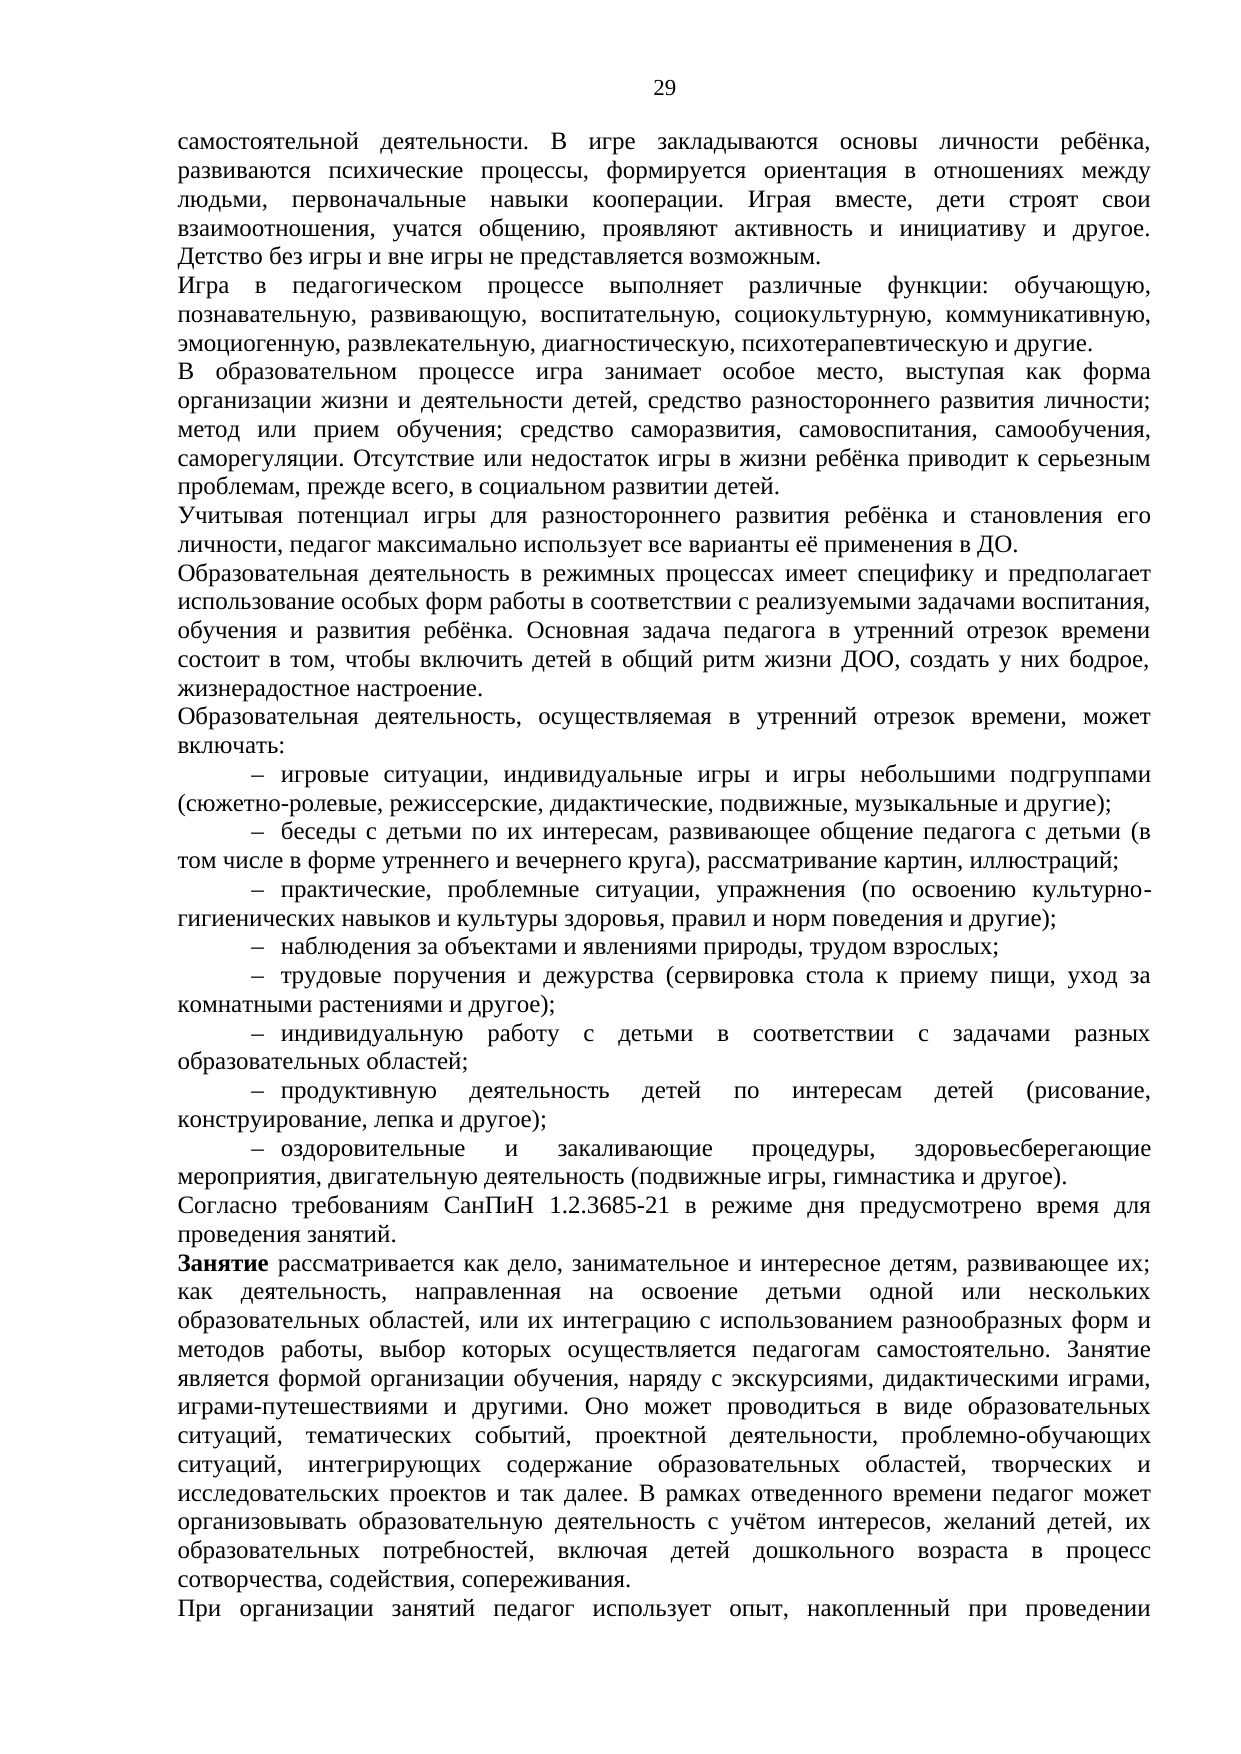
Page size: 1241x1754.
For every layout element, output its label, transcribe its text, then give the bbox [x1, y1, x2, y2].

list трудовые поручения и дежурства (сервировка стола к приему пищи, уход за комнатными растениями и другое); [177, 960, 1152, 1018]
list игровые ситуации, индивидуальные игры и игры небольшими подгруппами (сюжетно-ролевые, режиссерские, дидактические, подвижные, музыкальные и другие); [177, 759, 1152, 816]
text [177, 1593, 1152, 1621]
text Игра в педагогическом процессе выполняет различные функции: обучающую, познавательную, развивающую, воспитательную, социокультурную, коммуникативную, эмоциогенную, развлекательную, диагностическую, психотерапевтическую и другие. [177, 270, 1152, 356]
text Занятие рассматривается как дело, занимательное и интересное детям, развивающее их; как деятельность, направленная на освоение детьми одной или нескольких образовательных областей, или их интеграцию с использованием разнообразных форм и методов работы, выбор которых осуществляется педагогам самостоятельно. Занятие является формой организации обучения, наряду с экскурсиями, дидактическими играми, играми-путешествиями и другими. Оно может проводиться в виде образовательных ситуаций, тематических событий, проектной деятельности, проблемно-обучающих ситуаций, интегрирующих содержание образовательных областей, творческих и исследовательских проектов и так далее. В рамках отведенного времени педагог может организовывать образовательную деятельность с учётом интересов, желаний детей, их образовательных потребностей, включая детей дошкольного возраста в процесс сотворчества, содействия, сопереживания. [177, 1248, 1152, 1593]
list оздоровительные и закаливающие процедуры, здоровьесберегающие мероприятия, двигательную деятельность (подвижные игры, гимнастика и другое). [177, 1133, 1152, 1190]
list индивидуальную работу с детьми в соответствии с задачами разных образовательных областей; [177, 1018, 1152, 1075]
text Образовательная деятельность, осуществляемая в утренний отрезок времени, может включать: [177, 701, 1152, 759]
list беседы с детьми по их интересам, развивающее общение педагога с детьми (в том числе в форме утреннего и вечернего круга), рассматривание картин, иллюстраций; [177, 816, 1152, 874]
text В образовательном процессе игра занимает особое место, выступая как форма организации жизни и деятельности детей, средство разностороннего развития личности; метод или прием обучения; средство саморазвития, самовоспитания, самообучения, саморегуляции. Отсутствие или недостаток игры в жизни ребёнка приводит к серьезным проблемам, прежде всего, в социальном развитии детей. [177, 356, 1152, 500]
text Образовательная деятельность в режимных процессах имеет специфику и предполагает использование особых форм работы в соответствии с реализуемыми задачами воспитания, обучения и развития ребёнка. Основная задача педагога в утренний отрезок времени состоит в том, чтобы включить детей в общий ритм жизни ДОО, создать у них бодрое, жизнерадостное настроение. [177, 558, 1152, 701]
text Учитывая потенциал игры для разностороннего развития ребёнка и становления его личности, педагог максимально использует все варианты её применения в ДО. [177, 500, 1152, 558]
list практические, проблемные ситуации, упражнения (по освоению культурногигиенических навыков и культуры здоровья, правил и норм поведения и другие); [177, 874, 1152, 931]
list наблюдения за объектами и явлениями природы, трудом взрослых; [177, 931, 1152, 960]
list продуктивную деятельность детей по интересам детей (рисование, конструирование, лепка и другое); [177, 1075, 1152, 1133]
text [177, 126, 1152, 270]
text Согласно требованиям СанПиН 1.2.3685-21 в режиме дня предусмотрено время для проведения занятий. [177, 1190, 1152, 1248]
